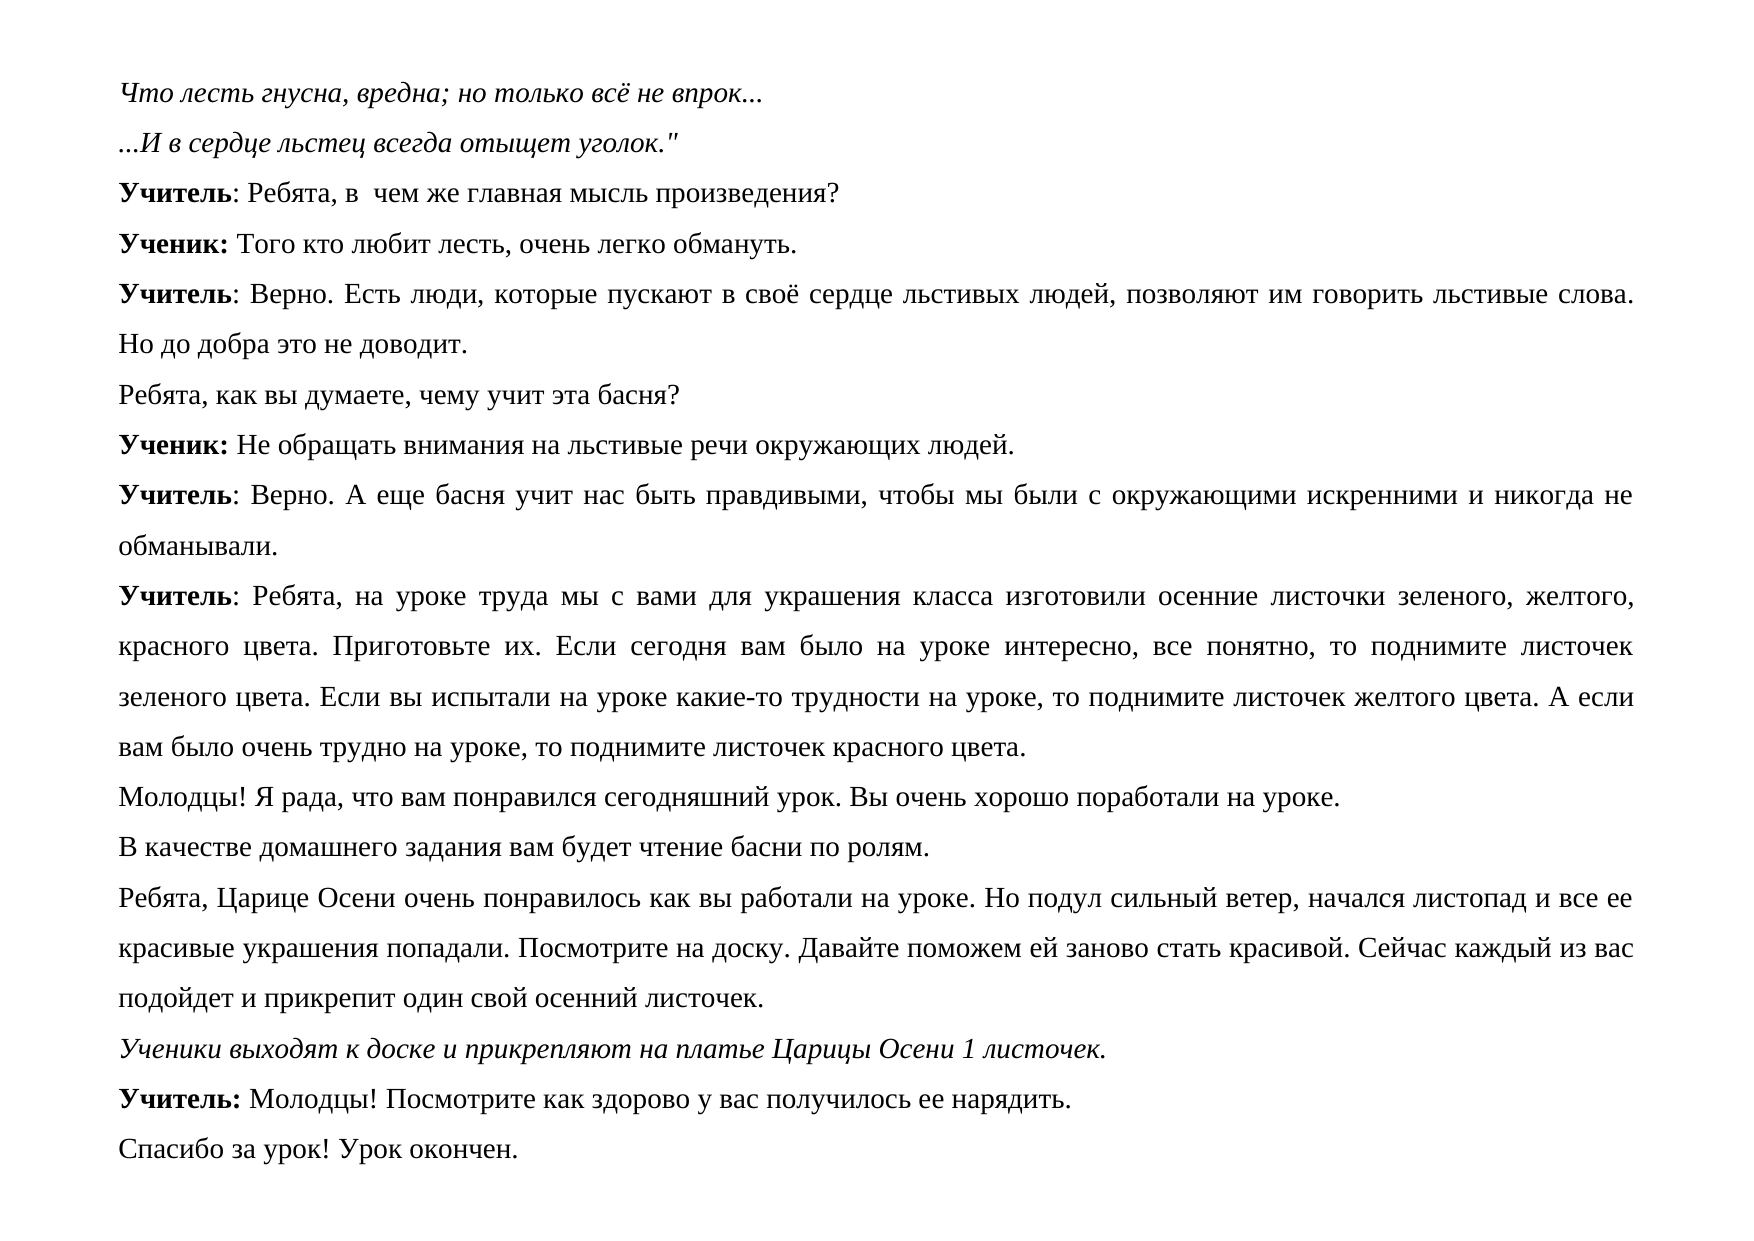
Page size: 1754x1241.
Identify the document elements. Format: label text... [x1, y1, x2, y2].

text Молодцы! Я рада, что вам понравился сегодняшний урок. Вы очень хорошо поработали на уроке. [118, 779, 1636, 813]
text Ученик: Того кто любит лесть, очень легко обмануть. [118, 226, 1636, 259]
text Учитель: Ребята, на уроке труда мы с вами для украшения класса изготовили осенние листочки зеленого, желтого, красного цвета. Приготовьте их. Если сегодня вам было на уроке интересно, все понятно, то поднимите листочек зеленого цвета. Если вы испытали на уроке какие-то трудности на уроке, то поднимите листочек желтого цвета. А если вам было очень трудно на уроке, то поднимите листочек красного цвета. [118, 578, 1636, 762]
text Спасибо за урок! Урок окончен. [118, 1131, 1636, 1165]
text Учитель: Молодцы! Посмотрите как здорово у вас получилось ее нарядить. [118, 1081, 1636, 1115]
text Учитель: Верно. А еще басня учит нас быть правдивыми, чтобы мы были с окружающими искренними и никогда не обманывали. [118, 477, 1636, 561]
text Ребята, Царице Осени очень понравилось как вы работали на уроке. Но подул сильный ветер, начался листопад и все ее красивые украшения попадали. Посмотрите на доску. Давайте поможем ей заново стать красивой. Сейчас каждый из вас подойдет и прикрепит один свой осенний листочек. [118, 880, 1636, 1014]
text В качестве домашнего задания вам будет чтение басни по ролям. [118, 829, 1636, 863]
text Учитель: Верно. Есть люди, которые пускают в своё сердце льстивых людей, позволяют им говорить льстивые слова. Но до добра это не доводит. [118, 276, 1636, 360]
text Учитель: Ребята, в чем же главная мысль произведения? [118, 176, 1636, 209]
text Ученик: Не обращать внимания на льстивые речи окружающих людей. [118, 427, 1636, 461]
text Ученики выходят к доске и прикрепляют на платье Царицы Осени 1 листочек. [118, 1031, 1636, 1064]
text Ребята, как вы думаете, чему учит эта басня? [118, 377, 1636, 410]
text Что лесть гнусна, вредна; но только всё не впрок... ...И в сердце льстец всегда отыщет уголок." [118, 75, 1636, 159]
